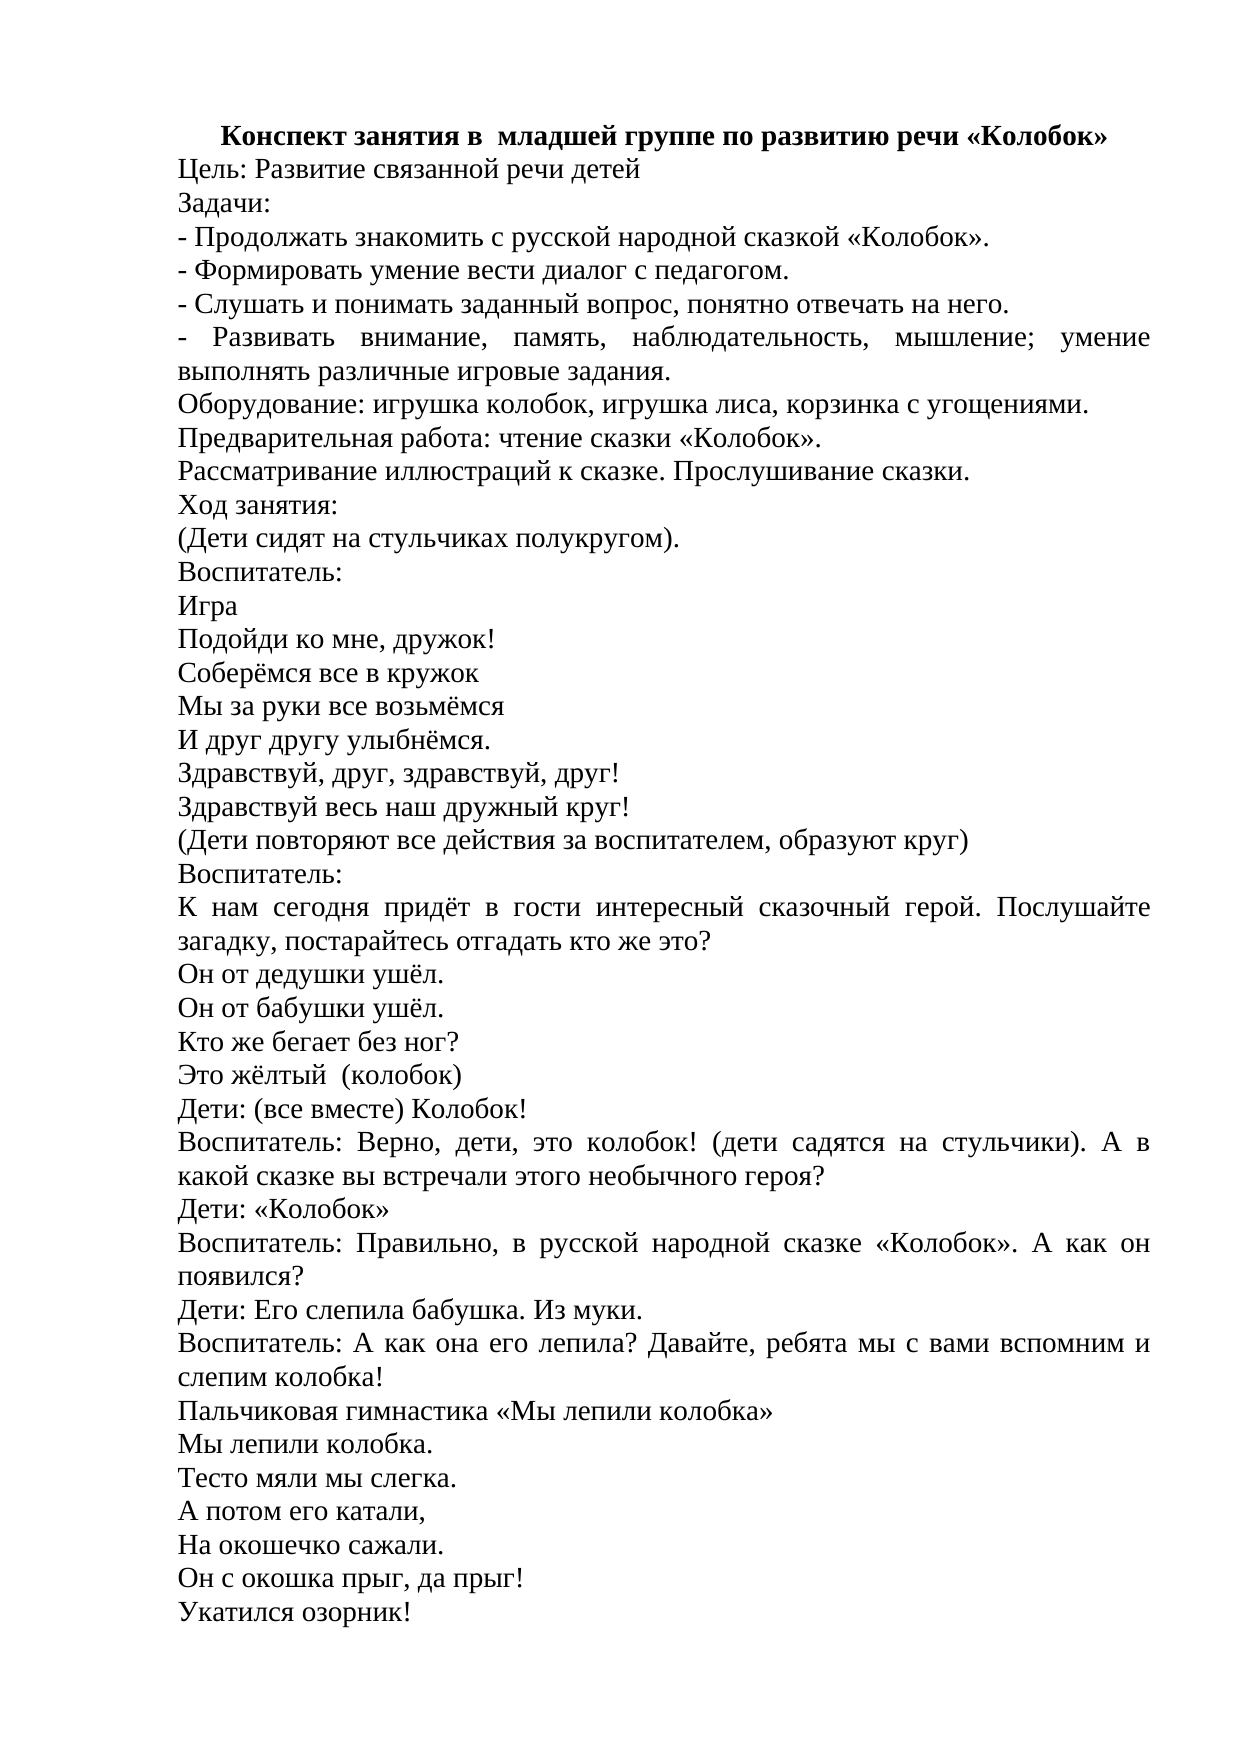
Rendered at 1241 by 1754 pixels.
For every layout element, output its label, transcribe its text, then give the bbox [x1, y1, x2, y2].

text Здравствуй весь наш дружный круг! [177, 789, 1152, 822]
text Мы лепили колобка. [177, 1426, 1152, 1460]
text - Слушать и понимать заданный вопрос, понятно отвечать на него. [177, 286, 1152, 319]
text Игра [177, 588, 1152, 621]
text Он от бабушки ушёл. [177, 990, 1152, 1024]
text Мы за руки все возьмёмся [177, 688, 1152, 722]
text Рассматривание иллюстраций к сказке. Прослушивание сказки. [177, 453, 1152, 487]
text Воспитатель: [177, 554, 1152, 588]
text На окошечко сажали. [177, 1527, 1152, 1560]
text (Дети повторяют все действия за воспитателем, образуют круг) [177, 822, 1152, 856]
text Задачи: [177, 185, 1152, 219]
text Воспитатель: [177, 856, 1152, 889]
text Дети: Его слепила бабушка. Из муки. [177, 1292, 1152, 1326]
text Пальчиковая гимнастика «Мы лепили колобка» [177, 1393, 1152, 1426]
text Он от дедушки ушёл. [177, 957, 1152, 990]
text Кто же бегает без ног? [177, 1024, 1152, 1057]
text Ход занятия: [177, 487, 1152, 521]
text Цель: Развитие связанной речи детей [177, 152, 1152, 185]
text Это жёлтый (колобок) [177, 1057, 1152, 1091]
text (Дети сидят на стульчиках полукругом). [177, 521, 1152, 554]
text А потом его катали, [177, 1493, 1152, 1527]
text К нам сегодня придёт в гости интересный сказочный герой. Послушайте загадку, постарайтесь отгадать кто же это? [177, 889, 1152, 957]
text Подойди ко мне, дружок! [177, 621, 1152, 655]
text Тесто мяли мы слегка. [177, 1460, 1152, 1493]
text Соберёмся все в кружок [177, 655, 1152, 688]
text Воспитатель: Верно, дети, это колобок! (дети садятся на стульчики). А в какой сказке вы встречали этого необычного героя? [177, 1124, 1152, 1191]
text - Развивать внимание, память, наблюдательность, мышление; умение выполнять различные игровые задания. [177, 319, 1152, 386]
text Здравствуй, друг, здравствуй, друг! [177, 755, 1152, 789]
text Воспитатель: Правильно, в русской народной сказке «Колобок». А как он появился? [177, 1225, 1152, 1292]
text Дети: (все вместе) Колобок! [177, 1091, 1152, 1124]
text Дети: «Колобок» [177, 1191, 1152, 1225]
text Он с окошка прыг, да прыг! [177, 1560, 1152, 1594]
text Воспитатель: А как она его лепила? Давайте, ребята мы с вами вспомним и слепим колобка! [177, 1326, 1152, 1393]
text - Формировать умение вести диалог с педагогом. [177, 252, 1152, 286]
text Укатился озорник! [177, 1594, 1152, 1627]
text Конспект занятия в младшей группе по развитию речи «Колобок» [177, 118, 1152, 152]
text И друг другу улыбнёмся. [177, 722, 1152, 755]
text Предварительная работа: чтение сказки «Колобок». [177, 420, 1152, 453]
text - Продолжать знакомить с русской народной сказкой «Колобок». [177, 219, 1152, 252]
text Оборудование: игрушка колобок, игрушка лиса, корзинка с угощениями. [177, 386, 1152, 420]
